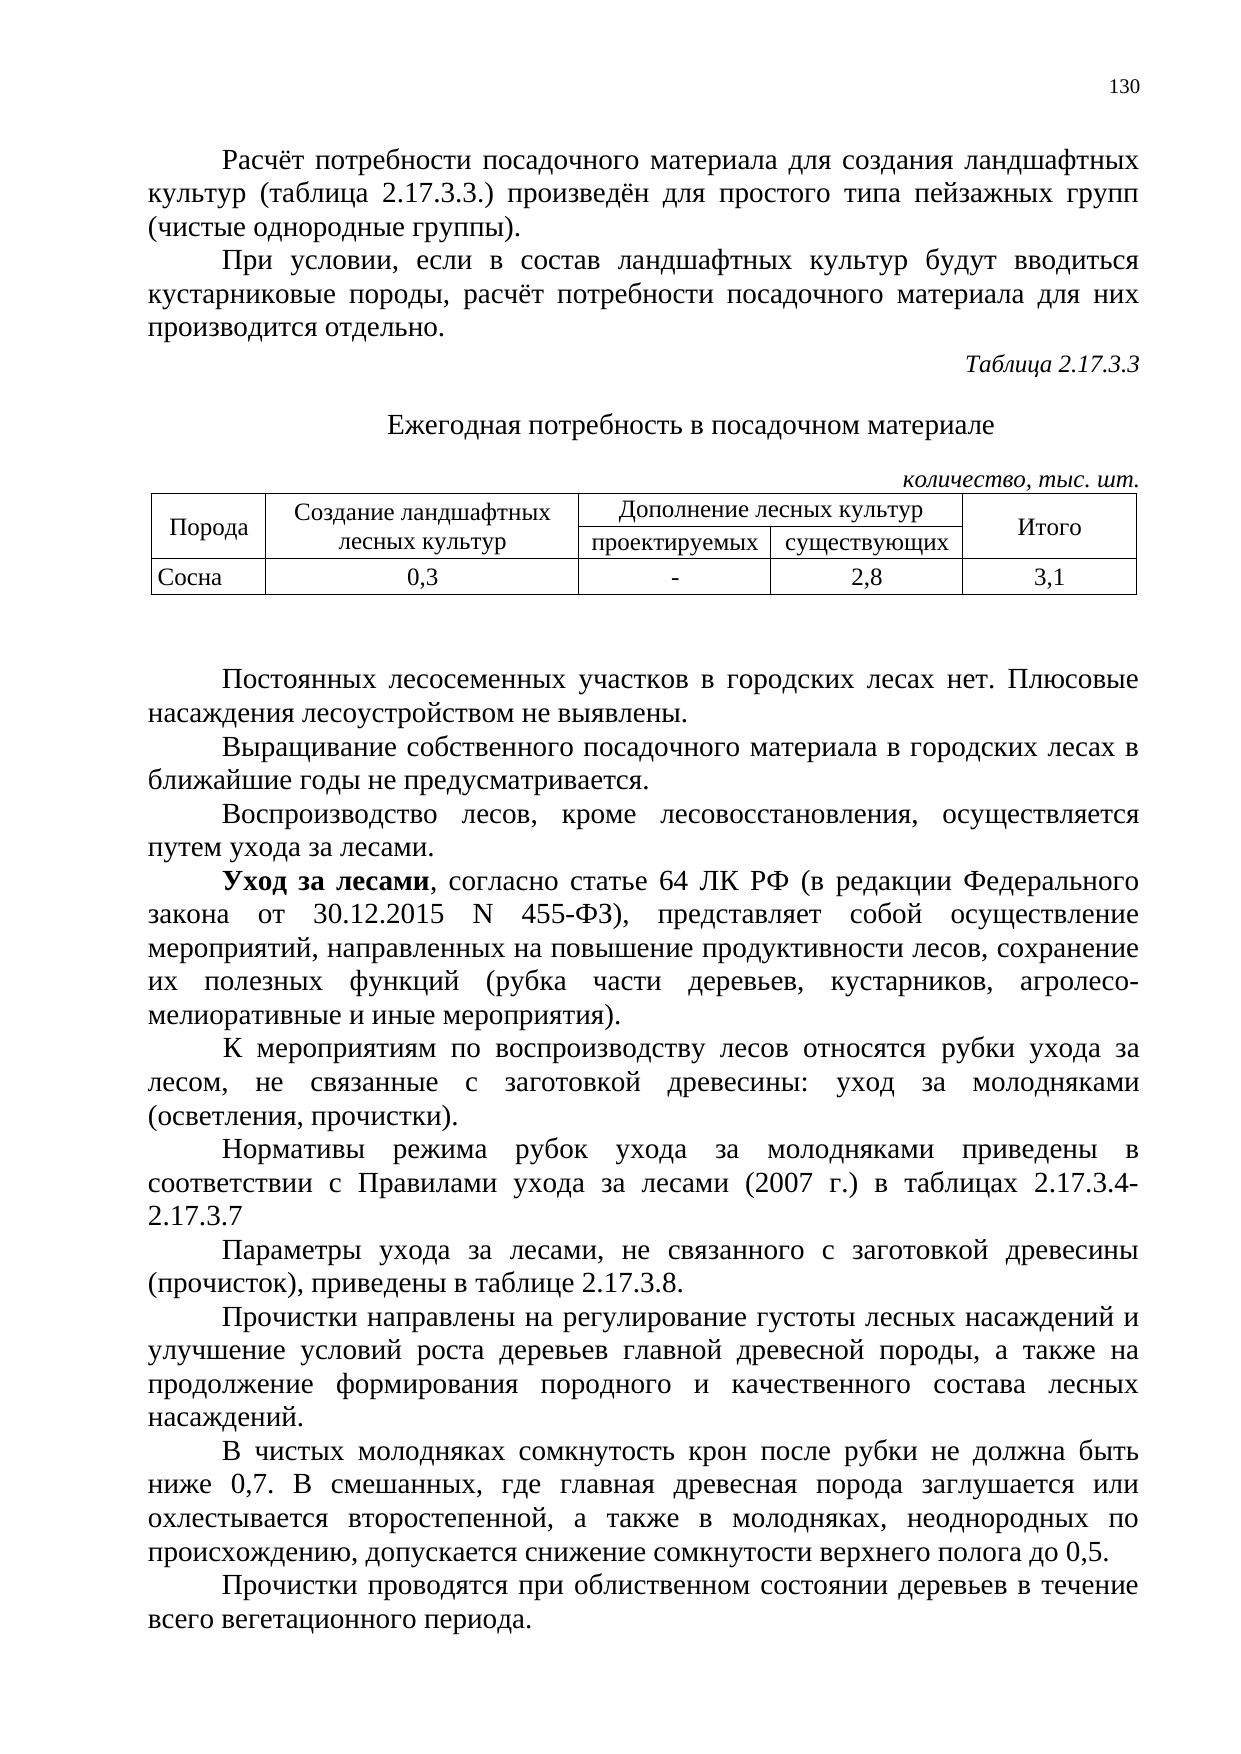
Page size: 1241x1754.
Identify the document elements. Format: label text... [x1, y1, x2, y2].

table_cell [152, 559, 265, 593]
text При условии, если в состав ландшафтных культур будут вводиться кустарниковые породы, расчёт потребности посадочного материала для них производится отдельно. [148, 242, 1140, 343]
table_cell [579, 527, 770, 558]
text К мероприятиям по воспроизводству лесов относятся рубки ухода за лесом, не связанные с заготовкой древесины: уход за молодняками (осветления, прочистки). [148, 1031, 1140, 1131]
text Нормативы режима рубок ухода за молодняками приведены в соответствии с Правилами ухода за лесами (2007 г.) в таблицах 2.17.3.4-2.17.3.7 [148, 1131, 1140, 1232]
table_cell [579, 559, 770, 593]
text Прочистки направлены на регулирование густоты лесных насаждений и улучшение условий роста деревьев главной древесной породы, а также на продолжение формирования породного и качественного состава лесных насаждений. [148, 1299, 1140, 1433]
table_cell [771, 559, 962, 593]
text Расчёт потребности посадочного материала для создания ландшафтных культур (таблица 2.17.3.3.) произведён для простого типа пейзажных групп (чистые однородные группы). [148, 142, 1140, 242]
text Уход за лесами, согласно статье 64 ЛК РФ (в редакции Федерального закона от 30.12.2015 N 455-ФЗ), представляет собой осуществление мероприятий, направленных на повышение продуктивности лесов, сохранение их полезных функций (рубка части деревьев, кустарников, агролесо-мелиоративные и иные мероприятия). [148, 863, 1140, 1031]
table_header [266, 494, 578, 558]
text Ежегодная потребность в посадочном материале [148, 407, 1140, 440]
text Выращивание собственного посадочного материала в городских лесах в ближайшие годы не предусматривается. [148, 729, 1140, 796]
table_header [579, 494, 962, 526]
text В чистых молодняках сомкнутость крон после рубки не должна быть ниже 0,7. В смешанных, где главная древесная порода заглушается или охлестывается второстепенной, а также в молодняках, неоднородных по происхождению, допускается снижение сомкнутости верхнего полога до 0,5. [148, 1433, 1140, 1567]
text Таблица 2.17.3.3 [148, 349, 1140, 378]
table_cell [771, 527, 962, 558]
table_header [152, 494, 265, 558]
text Параметры ухода за лесами, не связанного с заготовкой древесины (прочисток), приведены в таблице 2.17.3.8. [148, 1232, 1140, 1299]
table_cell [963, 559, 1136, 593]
text Постоянных лесосеменных участков в городских лесах нет. Плюсовые насаждения лесоустройством не выявлены. [148, 662, 1140, 729]
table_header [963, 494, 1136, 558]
text количество, тыс. шт. [148, 464, 1140, 493]
text Прочистки проводятся при облиственном состоянии деревьев в течение всего вегетационного периода. [148, 1567, 1140, 1634]
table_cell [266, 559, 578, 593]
text Воспроизводство лесов, кроме лесовосстановления, осуществляется путем ухода за лесами. [148, 796, 1140, 863]
